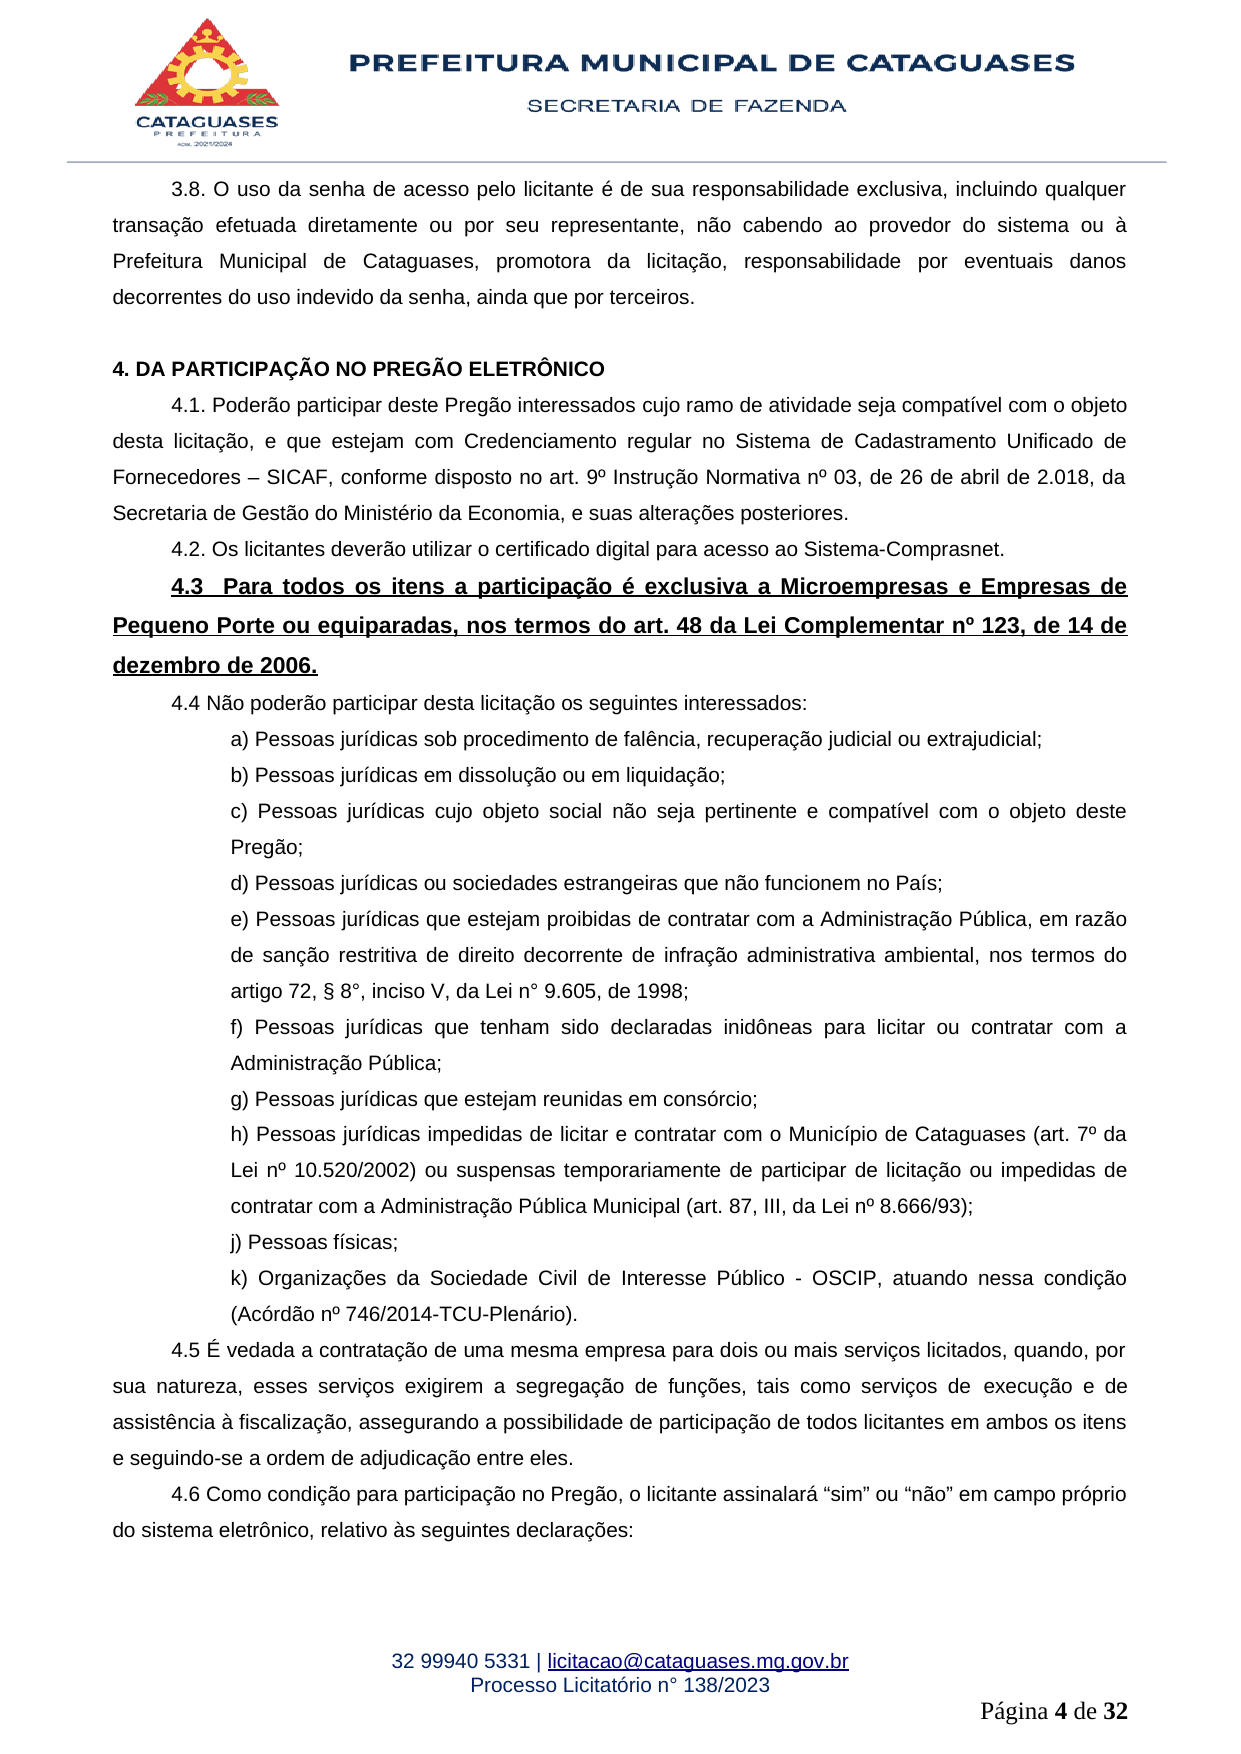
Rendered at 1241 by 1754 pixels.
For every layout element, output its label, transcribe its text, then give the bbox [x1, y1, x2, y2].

text 4. DA PARTICIPAÇÃO NO PREGÃO ELETRÔNICO [112, 357, 1128, 381]
list g) Pessoas jurídicas que estejam reunidas em consórcio; [230, 1086, 1128, 1110]
list d) Pessoas jurídicas ou sociedades estrangeiras que não funcionem no País; [230, 871, 1128, 895]
list a) Pessoas jurídicas sob procedimento de falência, recuperação judicial ou extrajudicial; [230, 727, 1128, 751]
list j) Pessoas físicas; [230, 1230, 1128, 1254]
list e) Pessoas jurídicas que estejam proibidas de contratar com a Administração Pública, em razão de sanção restritiva de direito decorrente de infração administrativa ambiental, nos termos do artigo 72, § 8°, inciso V, da Lei n° 9.605, de 1998; [230, 907, 1128, 1002]
text 4.2. Os licitantes deverão utilizar o certificado digital para acesso ao Sistema-Comprasnet. [112, 537, 1128, 561]
text 3.8. O uso da senha de acesso pelo licitante é de sua responsabilidade exclusiva, incluindo qualquer transação efetuada diretamente ou por seu representante, não cabendo ao provedor do sistema ou à Prefeitura Municipal de Cataguases, promotora da licitação, responsabilidade por eventuais danos decorrentes do uso indevido da senha, ainda que por terceiros. [112, 177, 1128, 309]
text 4.6 Como condição para participação no Pregão, o licitante assinalará “sim” ou “não” em campo próprio do sistema eletrônico, relativo às seguintes declarações: [112, 1482, 1128, 1542]
picture [66, 15, 1167, 163]
list h) Pessoas jurídicas impedidas de licitar e contratar com o Município de Cataguases (art. 7º da Lei nº 10.520/2002) ou suspensas temporariamente de participar de licitação ou impedidas de contratar com a Administração Pública Municipal (art. 87, III, da Lei nº 8.666/93); [230, 1122, 1128, 1218]
text 4.5 É vedada a contratação de uma mesma empresa para dois ou mais serviços licitados, quando, por sua natureza, esses serviços exigirem a segregação de funções, tais como serviços de execução e de assistência à fiscalização, assegurando a possibilidade de participação de todos licitantes em ambos os itens e seguindo-se a ordem de adjudicação entre eles. [112, 1338, 1128, 1470]
text 4.4 Não poderão participar desta licitação os seguintes interessados: [112, 691, 1128, 715]
text 4.3 Para todos os itens a participação é exclusiva a Microempresas e Empresas de Pequeno Porte ou equiparadas, nos termos do art. 48 da Lei Complementar nº 123, de 14 de dezembro de 2006. [112, 573, 1128, 635]
list f) Pessoas jurídicas que tenham sido declaradas inidôneas para licitar ou contratar com a Administração Pública; [230, 1014, 1128, 1074]
text 4.3 Para todos os itens a participação é exclusiva a Microempresas e Empresas de Pequeno Porte ou equiparadas, nos termos do art. 48 da Lei Complementar nº 123, de 14 de dezembro de 2006. [112, 636, 1128, 678]
list c) Pessoas jurídicas cujo objeto social não seja pertinente e compatível com o objeto deste Pregão; [230, 799, 1128, 859]
list b) Pessoas jurídicas em dissolução ou em liquidação; [230, 763, 1128, 787]
text 4.1. Poderão participar deste Pregão interessados cujo ramo de atividade seja compatível com o objeto desta licitação, e que estejam com Credenciamento regular no Sistema de Cadastramento Unificado de Fornecedores – SICAF, conforme disposto no art. 9º Instrução Normativa nº 03, de 26 de abril de 2.018, da Secretaria de Gestão do Ministério da Economia, e suas alterações posteriores. [112, 393, 1128, 525]
list k) Organizações da Sociedade Civil de Interesse Público - OSCIP, atuando nessa condição (Acórdão nº 746/2014-TCU-Plenário). [230, 1266, 1128, 1326]
